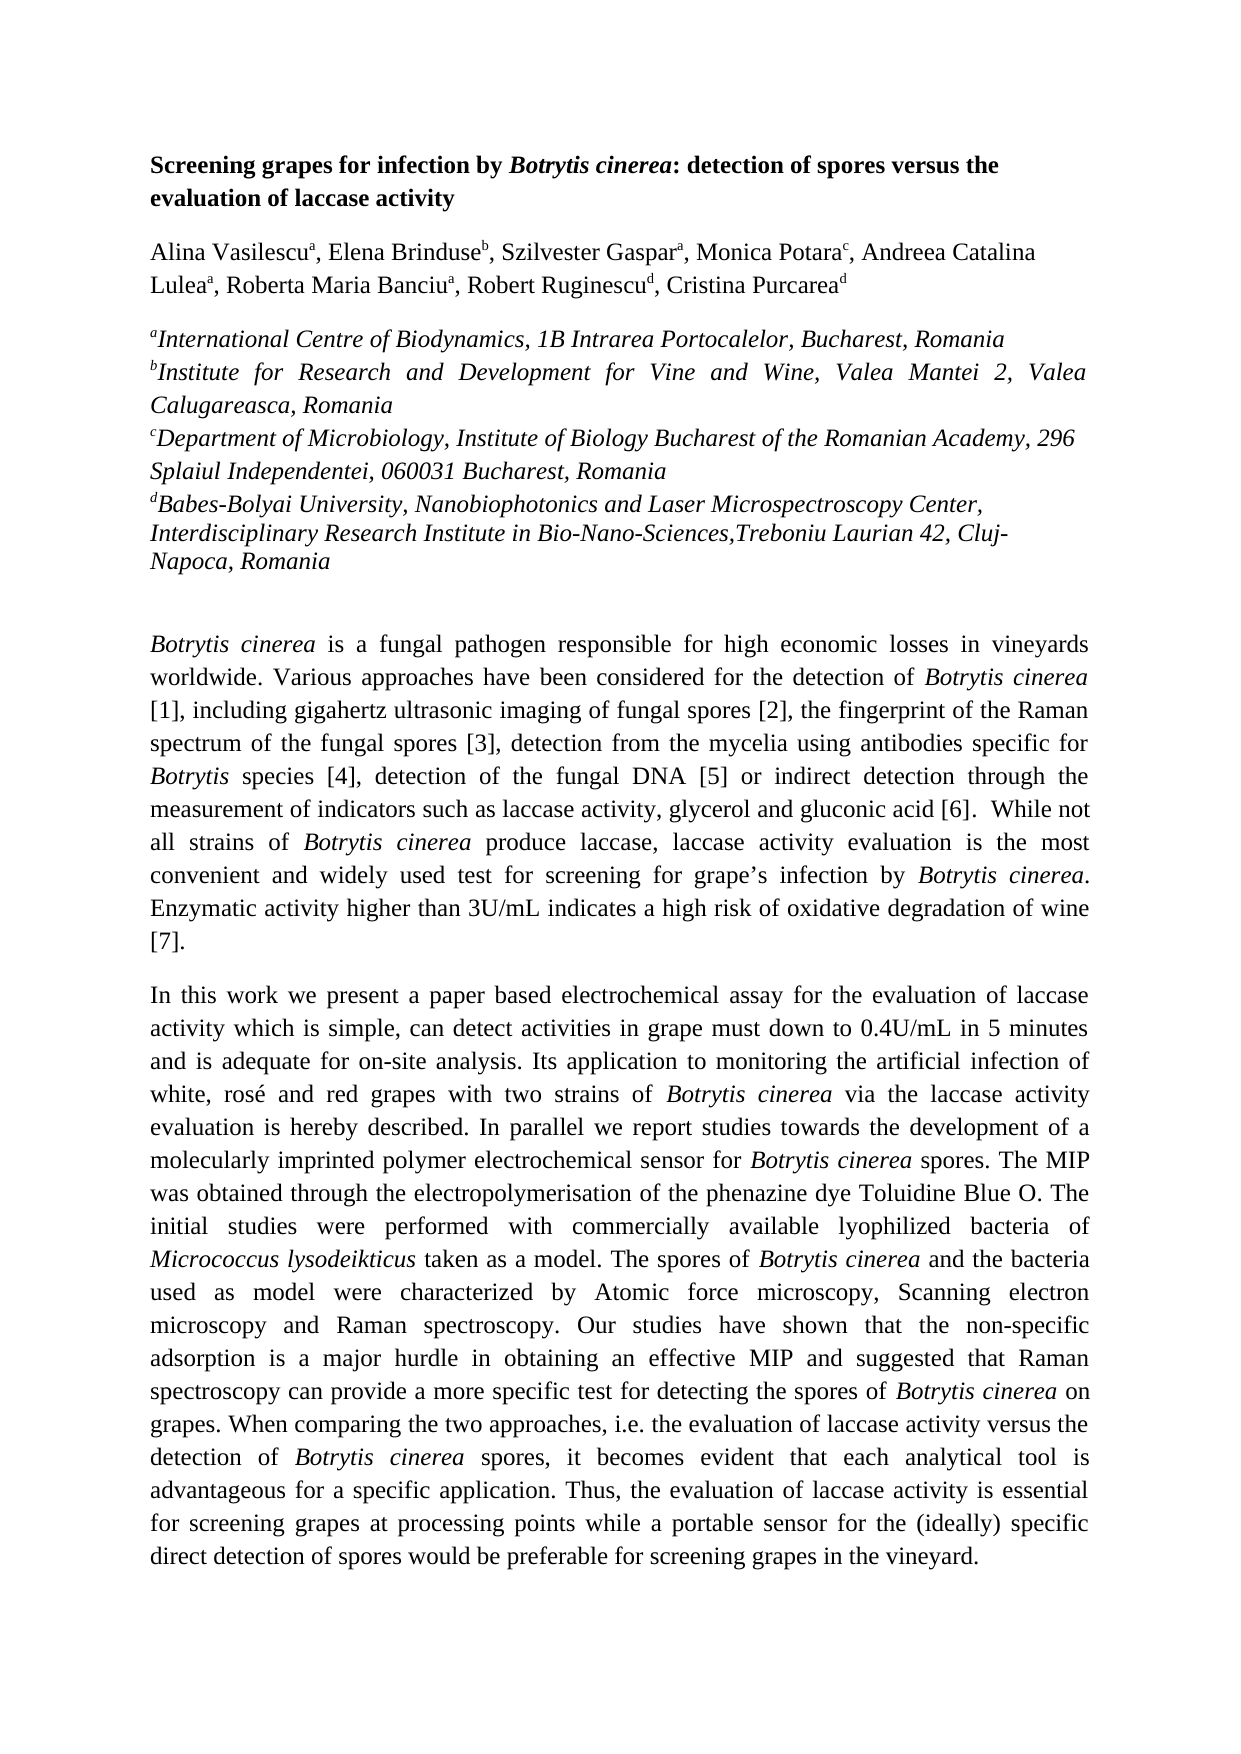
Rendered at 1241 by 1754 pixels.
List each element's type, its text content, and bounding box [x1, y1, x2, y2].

text Alina Vasilescua, Elena Brinduseb, Szilvester Gaspara, Monica Potarac, Andreea Catalina Luleaa, Roberta Maria Banciua, Robert Ruginescud, Cristina Purcaread [150, 237, 1090, 299]
text In this work we present a paper based electrochemical assay for the evaluation of laccase activity which is simple, can detect activities in grape must down to 0.4U/mL in 5 minutes and is adequate for on-site analysis. Its application to monitoring the artificial infection of white, rosé and red grapes with two strains of Botrytis cinerea via the laccase activity evaluation is hereby described. In parallel we report studies towards the development of a molecularly imprinted polymer electrochemical sensor for Botrytis cinerea spores. The MIP was obtained through the electropolymerisation of the phenazine dye Toluidine Blue O. The initial studies were performed with commercially available lyophilized bacteria of Micrococcus lysodeikticus taken as a model. The spores of Botrytis cinerea and the bacteria used as model were characterized by Atomic force microscopy, Scanning electron microscopy and Raman spectroscopy. Our studies have shown that the non-specific adsorption is a major hurdle in obtaining an effective MIP and suggested that Raman spectroscopy can provide a more specific test for detecting the spores of Botrytis cinerea on grapes. When comparing the two approaches, i.e. the evaluation of laccase activity versus the detection of Botrytis cinerea spores, it becomes evident that each analytical tool is advantageous for a specific application. Thus, the evaluation of laccase activity is essential for screening grapes at processing points while a portable sensor for the (ideally) specific direct detection of spores would be preferable for screening grapes in the vineyard. [150, 980, 1090, 1570]
text dBabes-Bolyai University, Nanobiophotonics and Laser Microspectroscopy Center, Interdisciplinary Research Institute in Bio-Nano-Sciences,Treboniu Laurian 42, Cluj-Napoca, Romania [150, 489, 1090, 575]
text Botrytis cinerea is a fungal pathogen responsible for high economic losses in vineyards worldwide. Various approaches have been considered for the detection of Botrytis cinerea [1], including gigahertz ultrasonic imaging of fungal spores [2], the fingerprint of the Raman spectrum of the fungal spores [3], detection from the mycelia using antibodies specific for Botrytis species [4], detection of the fungal DNA [5] or indirect detection through the measurement of indicators such as laccase activity, glycerol and gluconic acid [6]. While not all strains of Botrytis cinerea produce laccase, laccase activity evaluation is the most convenient and widely used test for screening for grape’s infection by Botrytis cinerea. Enzymatic activity higher than 3U/mL indicates a high risk of oxidative degradation of wine [7]. [150, 629, 1090, 955]
text Screening grapes for infection by Botrytis cinerea: detection of spores versus the evaluation of laccase activity [150, 150, 1090, 212]
text bInstitute for Research and Development for Vine and Wine, Valea Mantei 2, Valea Calugareasca, Romania [150, 357, 1090, 418]
text cDepartment of Microbiology, Institute of Biology Bucharest of the Romanian Academy, 296 Splaiul Independentei, 060031 Bucharest, Romania [150, 423, 1090, 484]
text aInternational Centre of Biodynamics, 1B Intrarea Portocalelor, Bucharest, Romania [150, 324, 1090, 352]
